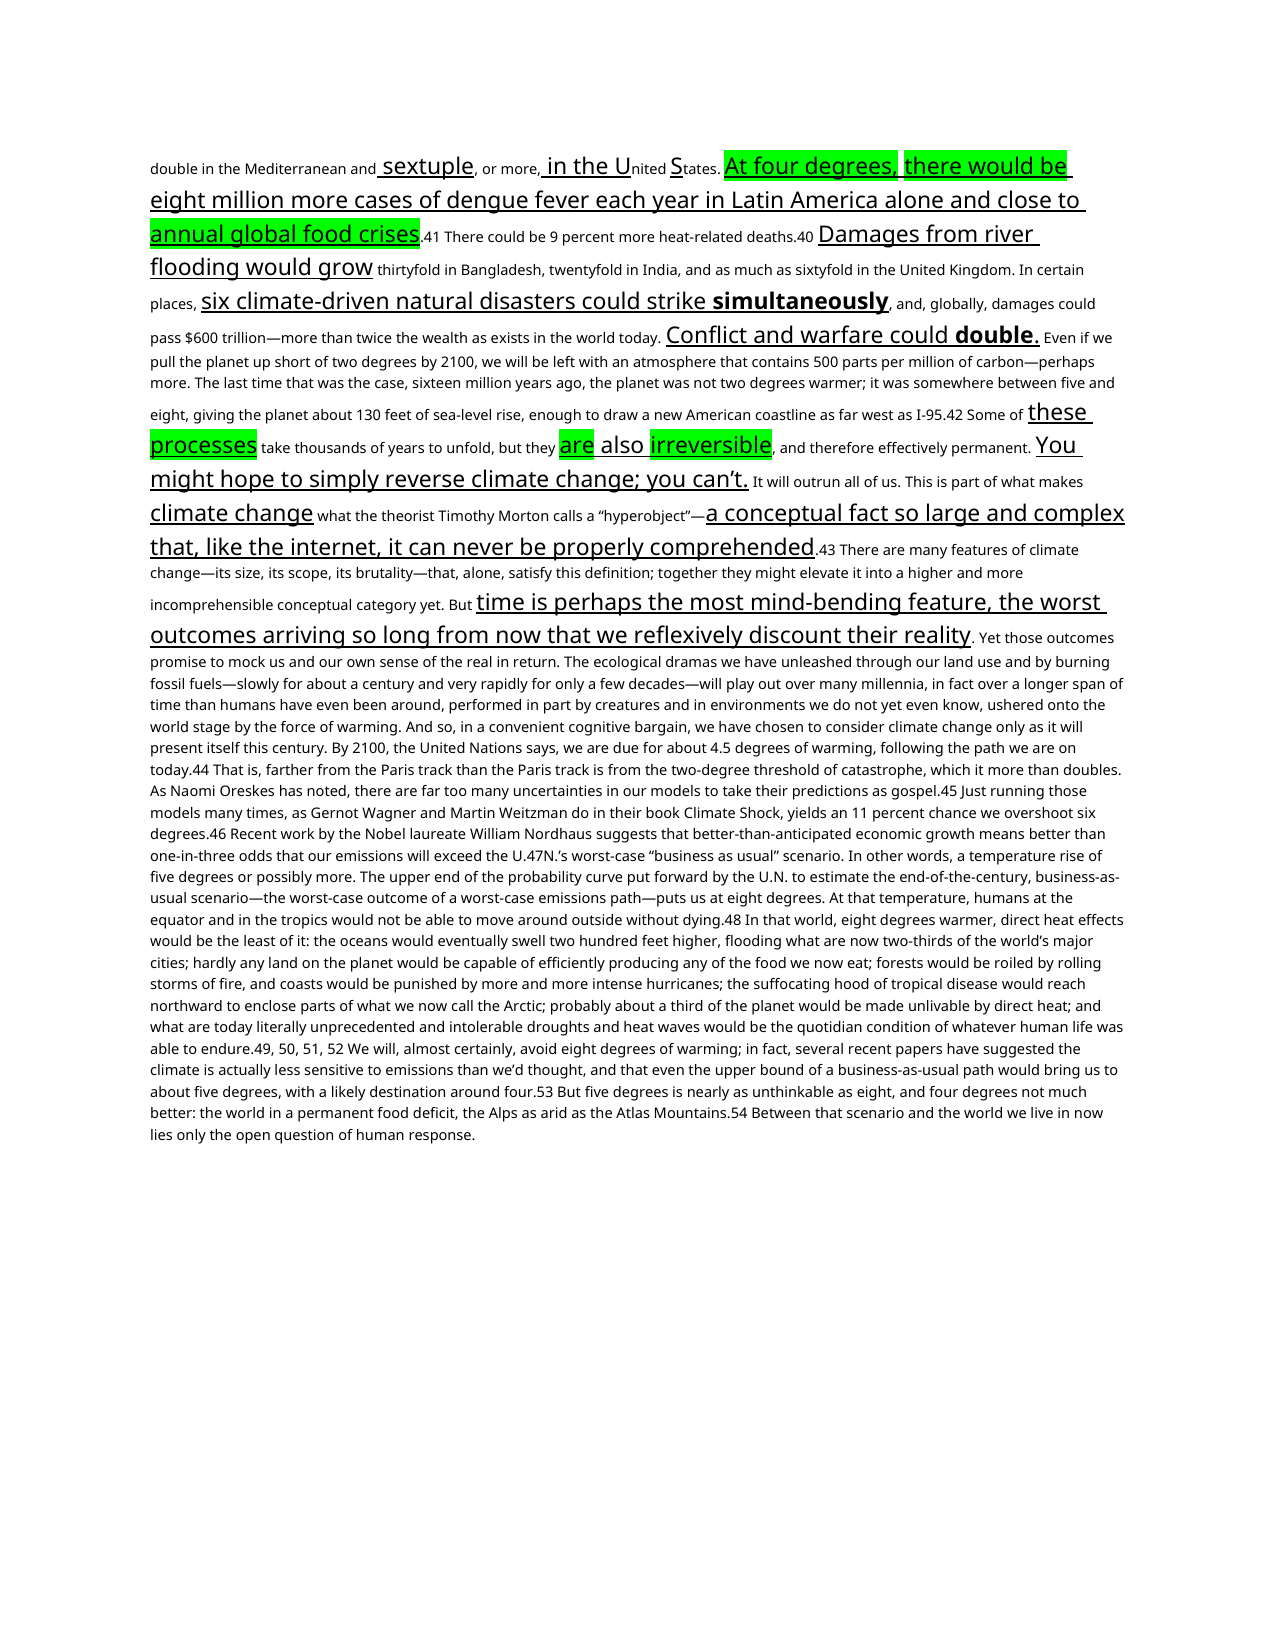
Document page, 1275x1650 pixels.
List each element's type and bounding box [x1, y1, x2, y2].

text [150, 150, 1125, 1144]
